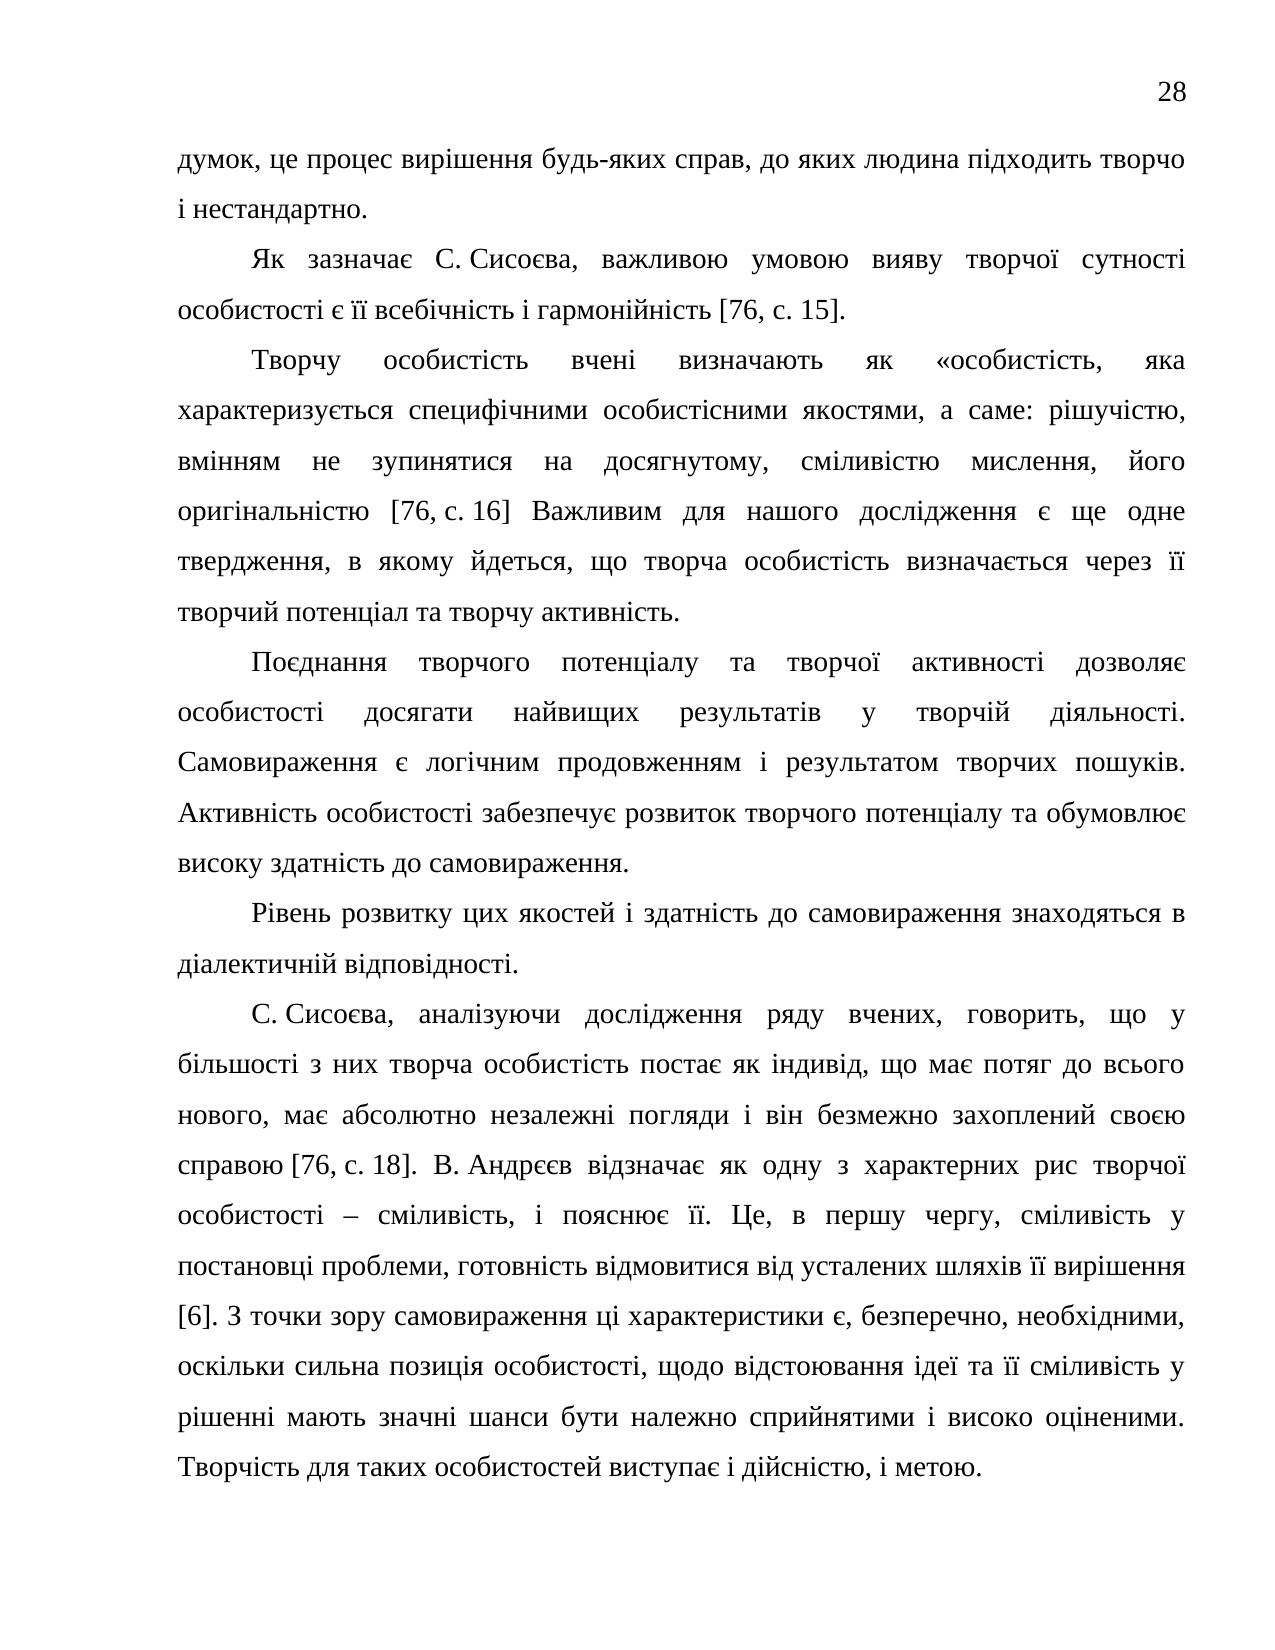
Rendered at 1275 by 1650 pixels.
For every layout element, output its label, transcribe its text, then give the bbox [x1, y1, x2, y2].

text Як зазначає С. Сисоєва, важливою умовою вияву творчої сутності особистості є її всебічність і гармонійність [76, с. 15]. [177, 241, 1186, 325]
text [177, 141, 1186, 225]
text Рівень розвитку цих якостей і здатність до самовираження знаходяться в діалектичній відповідності. [177, 896, 1186, 979]
text Поєднання творчого потенціалу та творчої активності дозволяє особистості досягати найвищих результатів у творчій діяльності. Самовираження є логічним продовженням і результатом творчих пошуків. Активність особистості забезпечує розвиток творчого потенціалу та обумовлює високу здатність до самовираження. [177, 644, 1186, 879]
text С. Сисоєва, аналізуючи дослідження ряду вчених, говорить, що у більшості з них творча особистість постає як індивід, що має потяг до всього нового, має абсолютно незалежні погляди і він безмежно захоплений своєю справою [76, с. 18]. В. Андрєєв відзначає як одну з характерних рис творчої особистості – сміливість, і пояснює її. Це, в першу чергу, сміливість у постановці проблеми, готовність відмовитися від усталених шляхів її вирішення [6]. З точки зору самовираження ці характеристики є, безперечно, необхідними, оскільки сильна позиція особистості, щодо відстоювання ідеї та її сміливість у рішенні мають значні шанси бути належно сприйнятими і високо оціненими. Творчість для таких особистостей виступає і дійсністю, і метою. [177, 996, 1186, 1482]
text Творчу особистість вчені визначають як «особистість, яка характеризується специфічними особистісними якостями, а саме: рішучістю, вмінням не зупинятися на досягнутому, сміливістю мислення, його оригінальністю [76, с. 16] Важливим для нашого дослідження є ще одне твердження, в якому йдеться, що творча особистість визначається через її творчий потенціал та творчу активність. [177, 342, 1186, 627]
